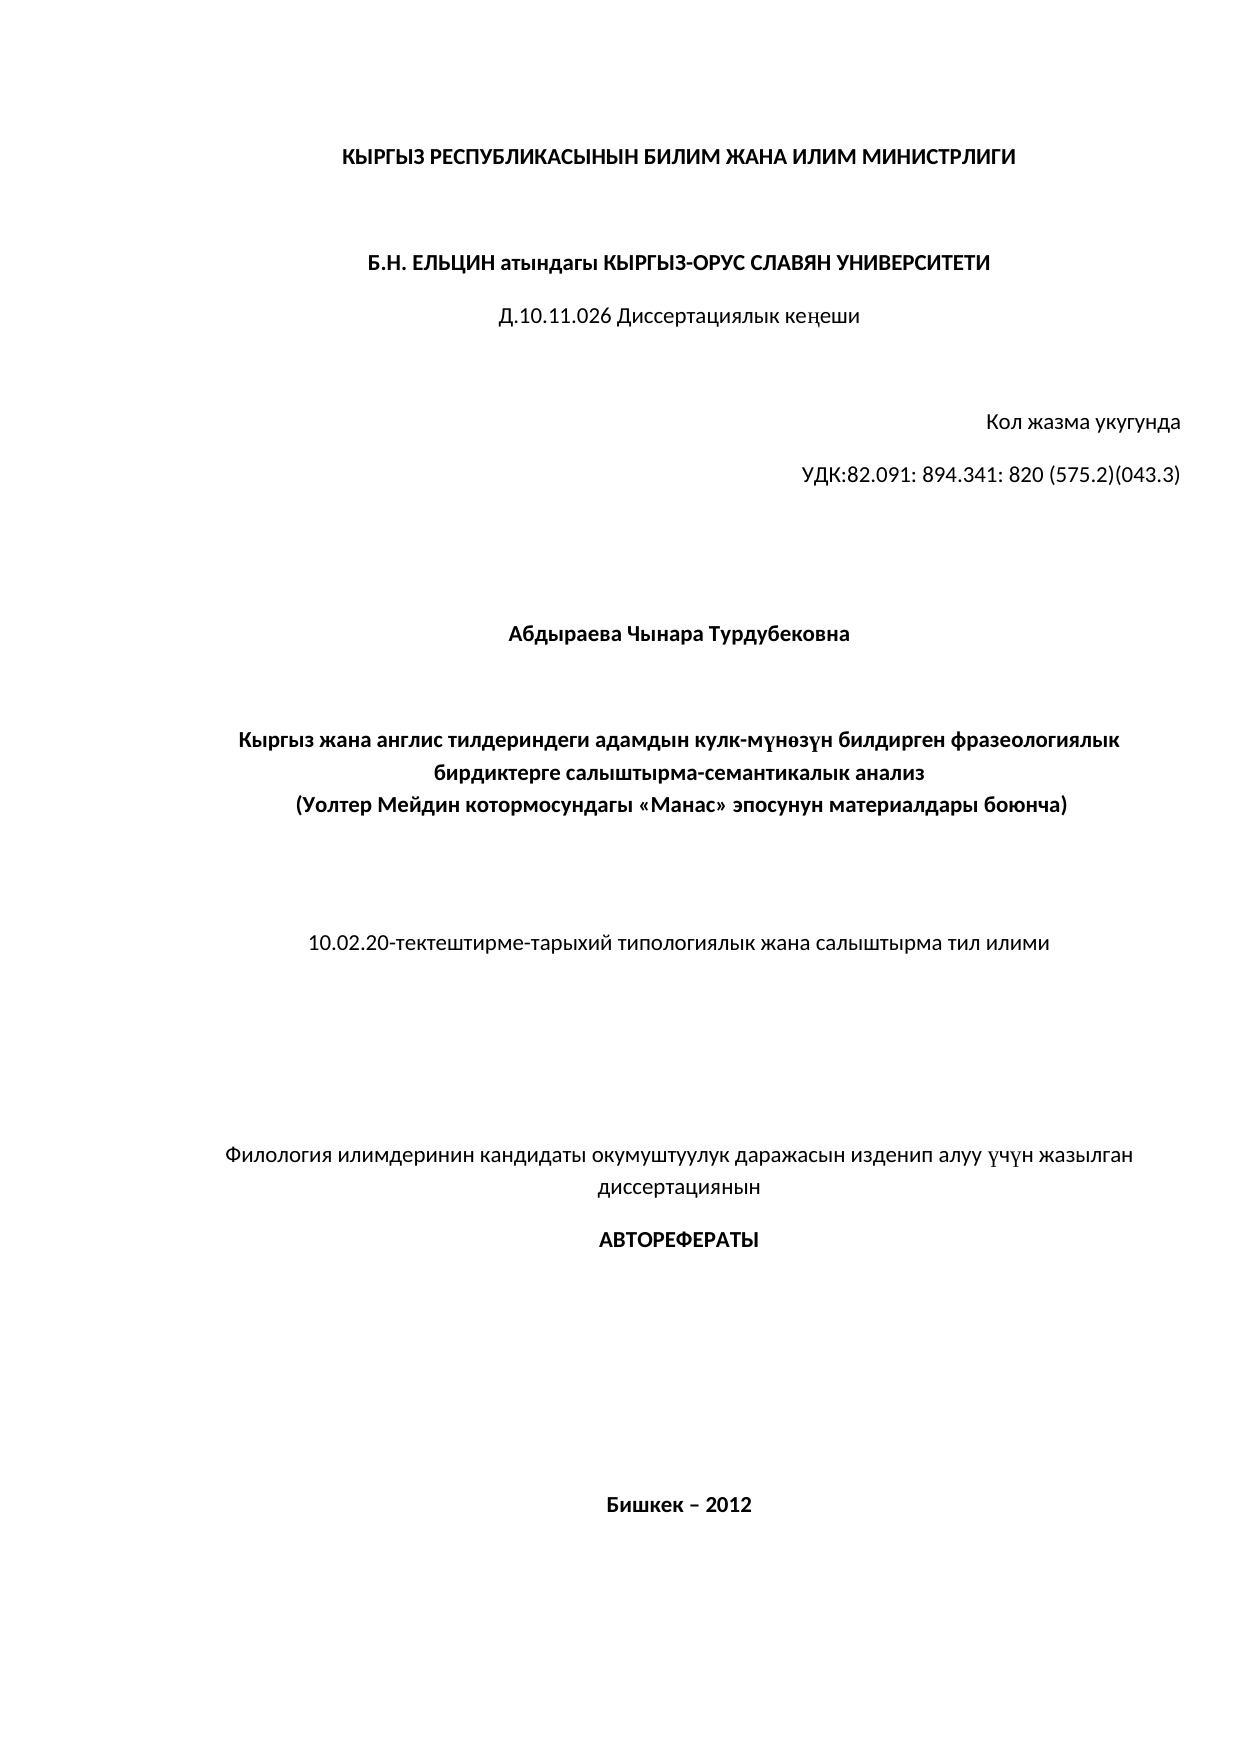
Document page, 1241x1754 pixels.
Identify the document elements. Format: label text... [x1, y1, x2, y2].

text АВТОРЕФЕРАТЫ [177, 1225, 1181, 1253]
text Б.Н. ЕЛЬЦИН атындагы КЫРГЫЗ-ОРУС СЛАВЯН УНИВЕРСИТЕТИ [177, 248, 1181, 276]
text 10.02.20-тектештирме-тарыхий типологиялык жана салыштырма тил илими [177, 928, 1181, 956]
text Бишкек – 2012 [177, 1490, 1181, 1518]
text Д.10.11.026 Диссертациялык кеңеши [177, 301, 1181, 329]
text КЫРГЫЗ РЕСПУБЛИКАСЫНЫН БИЛИМ ЖАНА ИЛИМ МИНИСТРЛИГИ [177, 142, 1181, 170]
text Филология илимдеринин кандидаты окумуштуулук даражасын изденип алуу үчүн жазылган диссертациянын [177, 1140, 1181, 1200]
text УДК:82.091: 894.341: 820 (575.2)(043.3) [177, 460, 1181, 488]
text Кыргыз жана англис тилдериндеги адамдын кулк-мүнөзүн билдирген фразеологиялык бирдиктерге салыштырма-семантикалык анализ [177, 725, 1181, 786]
text (Уолтер Мейдин котормосундагы «Манас» эпосунун материалдары боюнча) [177, 790, 1181, 818]
text Абдыраева Чынара Турдубековна [177, 619, 1181, 647]
text Кол жазма укугунда [177, 407, 1181, 435]
